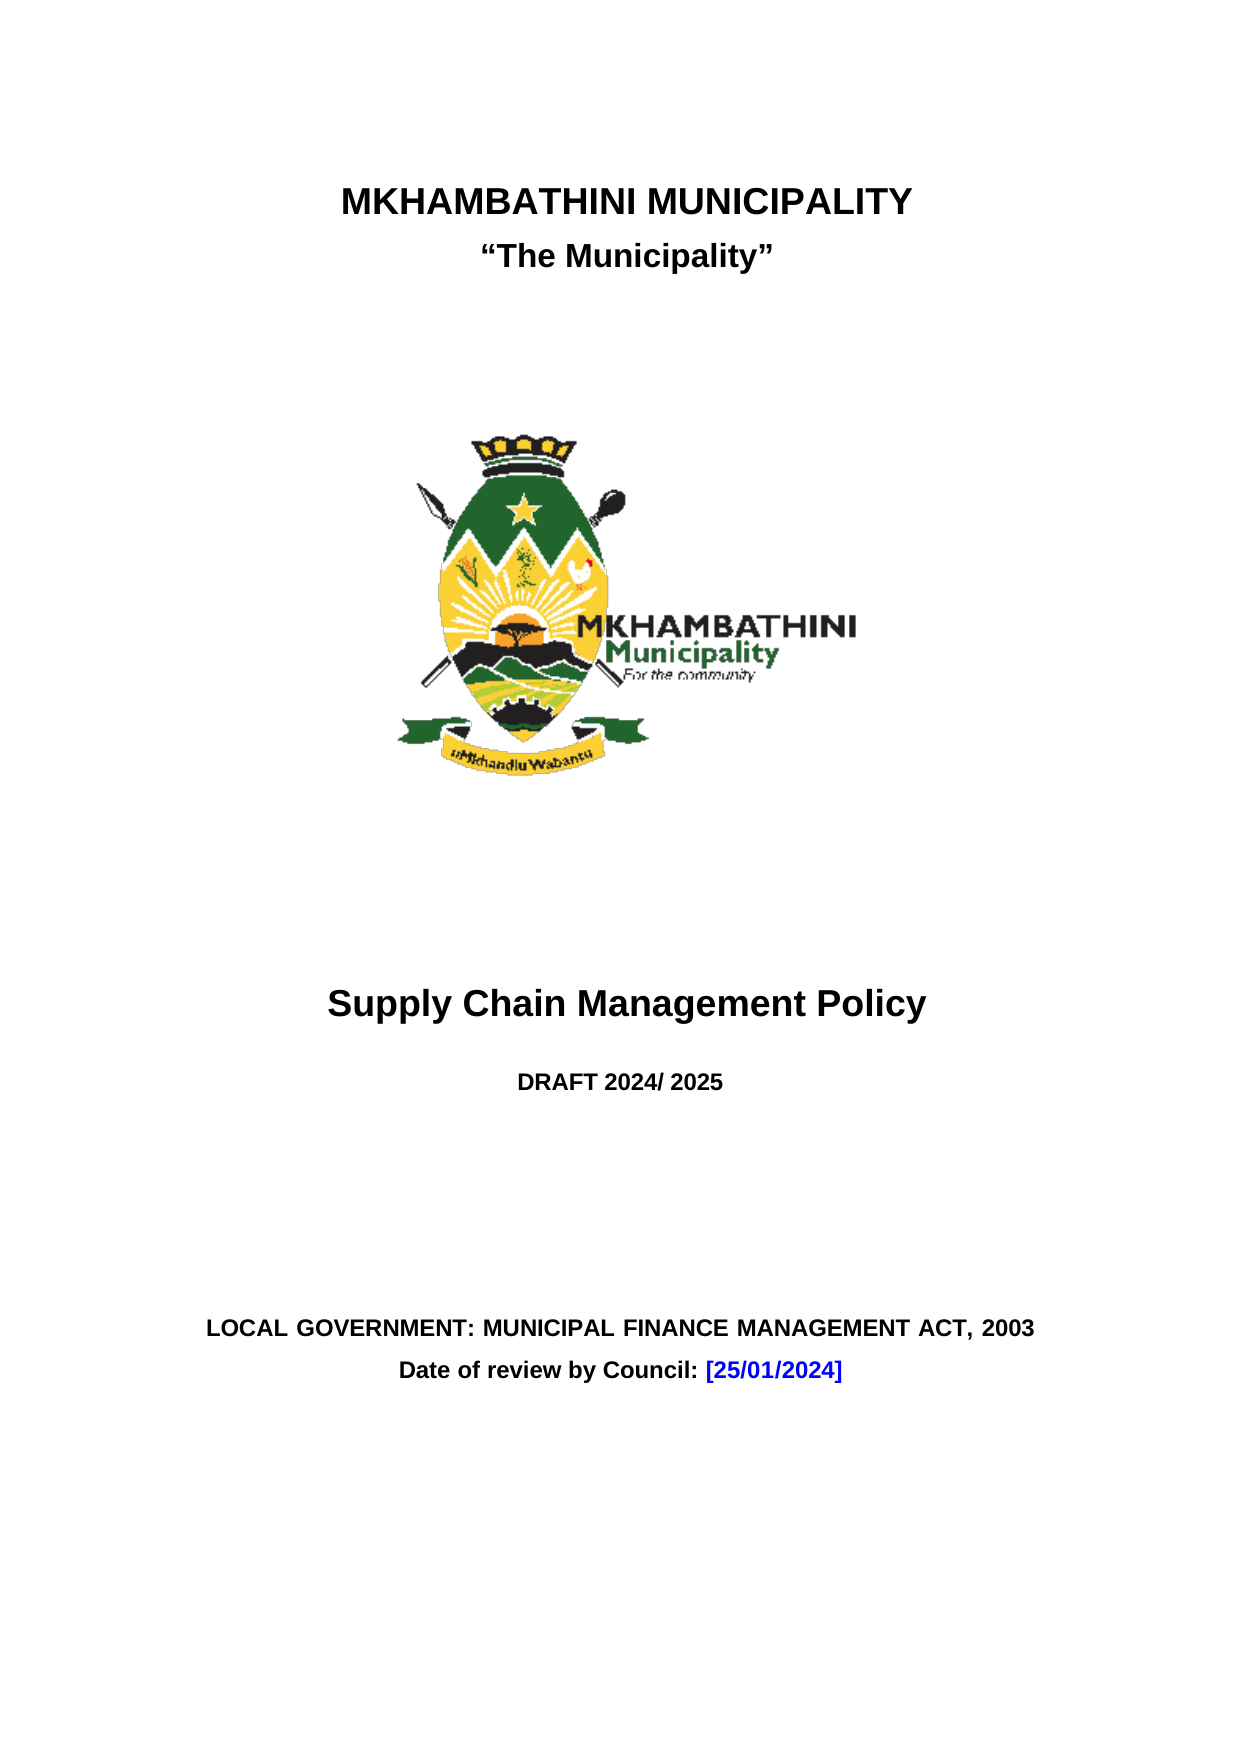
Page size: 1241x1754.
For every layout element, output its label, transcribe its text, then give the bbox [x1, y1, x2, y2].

picture [395, 432, 859, 777]
text MKHAMBATHINI MUNICIPALITY [172, 179, 1082, 222]
text Date of review by Council: [25/01/2024] [204, 1356, 1037, 1384]
subtitle DRAFT 2024/ 2025 [204, 1068, 1036, 1095]
subtitle LOCAL GOVERNMENT: MUNICIPAL FINANCE MANAGEMENT ACT, 2003 [204, 1314, 1036, 1342]
text Supply Chain Management Policy [172, 982, 1082, 1025]
text “The Municipality” [172, 236, 1082, 275]
